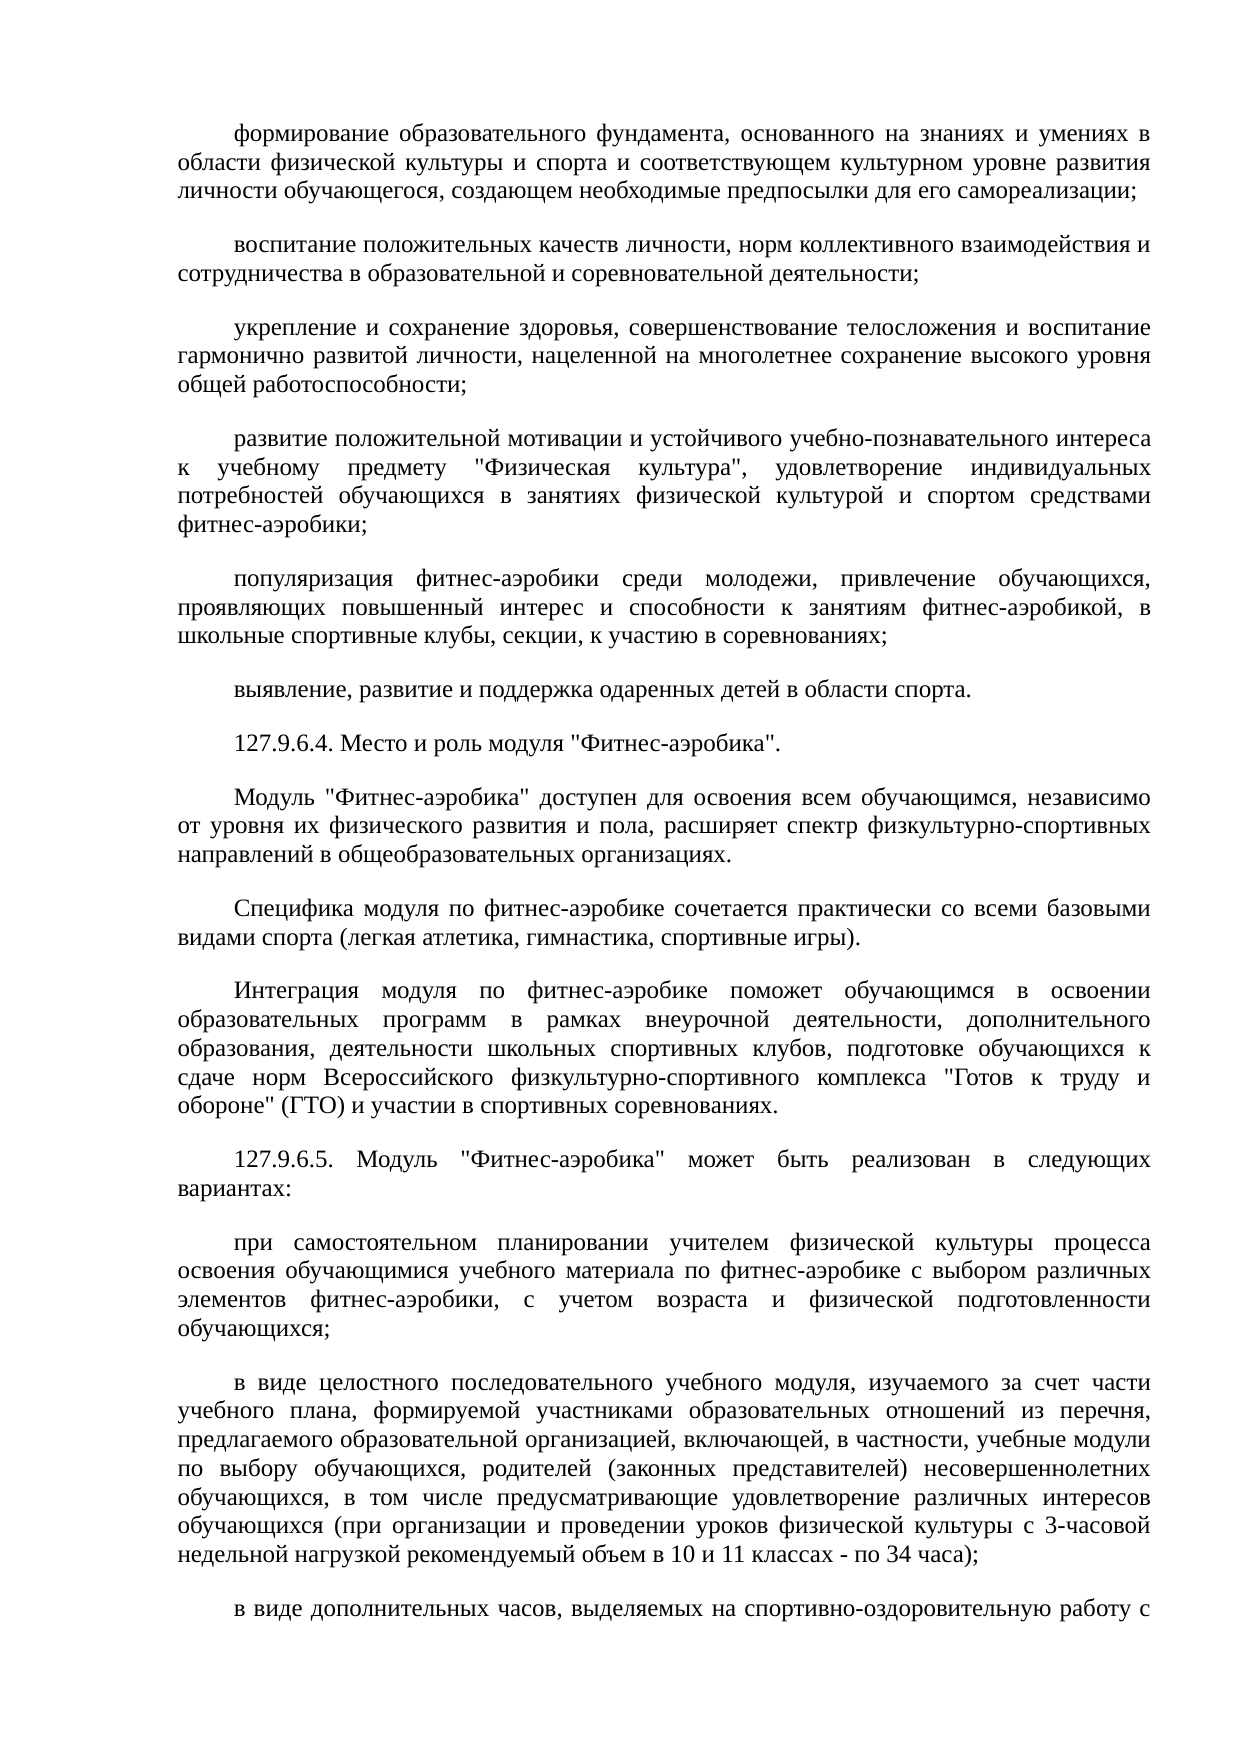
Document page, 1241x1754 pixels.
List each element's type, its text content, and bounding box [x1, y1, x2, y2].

text в виде целостного последовательного учебного модуля, изучаемого за счет части учебного плана, формируемой участниками образовательных отношений из перечня, предлагаемого образовательной организацией, включающей, в частности, учебные модули по выбору обучающихся, родителей (законных представителей) несовершеннолетних обучающихся, в том числе предусматривающие удовлетворение различных интересов обучающихся (при организации и проведении уроков физической культуры с 3-часовой недельной нагрузкой рекомендуемый объем в 10 и 11 классах - по 34 часа); [177, 1367, 1152, 1568]
text Интеграция модуля по фитнес-аэробике поможет обучающимся в освоении образовательных программ в рамках внеурочной деятельности, дополнительного образования, деятельности школьных спортивных клубов, подготовке обучающихся к сдаче норм Всероссийского физкультурно-спортивного комплекса "Готов к труду и обороне" (ГТО) и участии в спортивных соревнованиях. [177, 976, 1152, 1119]
text 127.9.6.5. Модуль "Фитнес-аэробика" может быть реализован в следующих вариантах: [177, 1144, 1152, 1202]
text формирование образовательного фундамента, основанного на знаниях и умениях в области физической культуры и спорта и соответствующем культурном уровне развития личности обучающегося, создающем необходимые предпосылки для его самореализации; [177, 118, 1152, 204]
text укрепление и сохранение здоровья, совершенствование телосложения и воспитание гармонично развитой личности, нацеленной на многолетнее сохранение высокого уровня общей работоспособности; [177, 312, 1152, 398]
text популяризация фитнес-аэробики среди молодежи, привлечение обучающихся, проявляющих повышенный интерес и способности к занятиям фитнес-аэробикой, в школьные спортивные клубы, секции, к участию в соревнованиях; [177, 563, 1152, 649]
text Специфика модуля по фитнес-аэробике сочетается практически со всеми базовыми видами спорта (легкая атлетика, гимнастика, спортивные игры). [177, 893, 1152, 951]
text развитие положительной мотивации и устойчивого учебно-познавательного интереса к учебному предмету "Физическая культура", удовлетворение индивидуальных потребностей обучающихся в занятиях физической культурой и спортом средствами фитнес-аэробики; [177, 423, 1152, 538]
text при самостоятельном планировании учителем физической культуры процесса освоения обучающимися учебного материала по фитнес-аэробике с выбором различных элементов фитнес-аэробики, с учетом возраста и физической подготовленности обучающихся; [177, 1227, 1152, 1342]
text 127.9.6.4. Место и роль модуля "Фитнес-аэробика". [177, 728, 1152, 757]
text Модуль "Фитнес-аэробика" доступен для освоения всем обучающимся, независимо от уровня их физического развития и пола, расширяет спектр физкультурно-спортивных направлений в общеобразовательных организациях. [177, 782, 1152, 868]
text выявление, развитие и поддержка одаренных детей в области спорта. [177, 674, 1152, 703]
text воспитание положительных качеств личности, норм коллективного взаимодействия и сотрудничества в образовательной и соревновательной деятельности; [177, 229, 1152, 287]
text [177, 1593, 1152, 1622]
